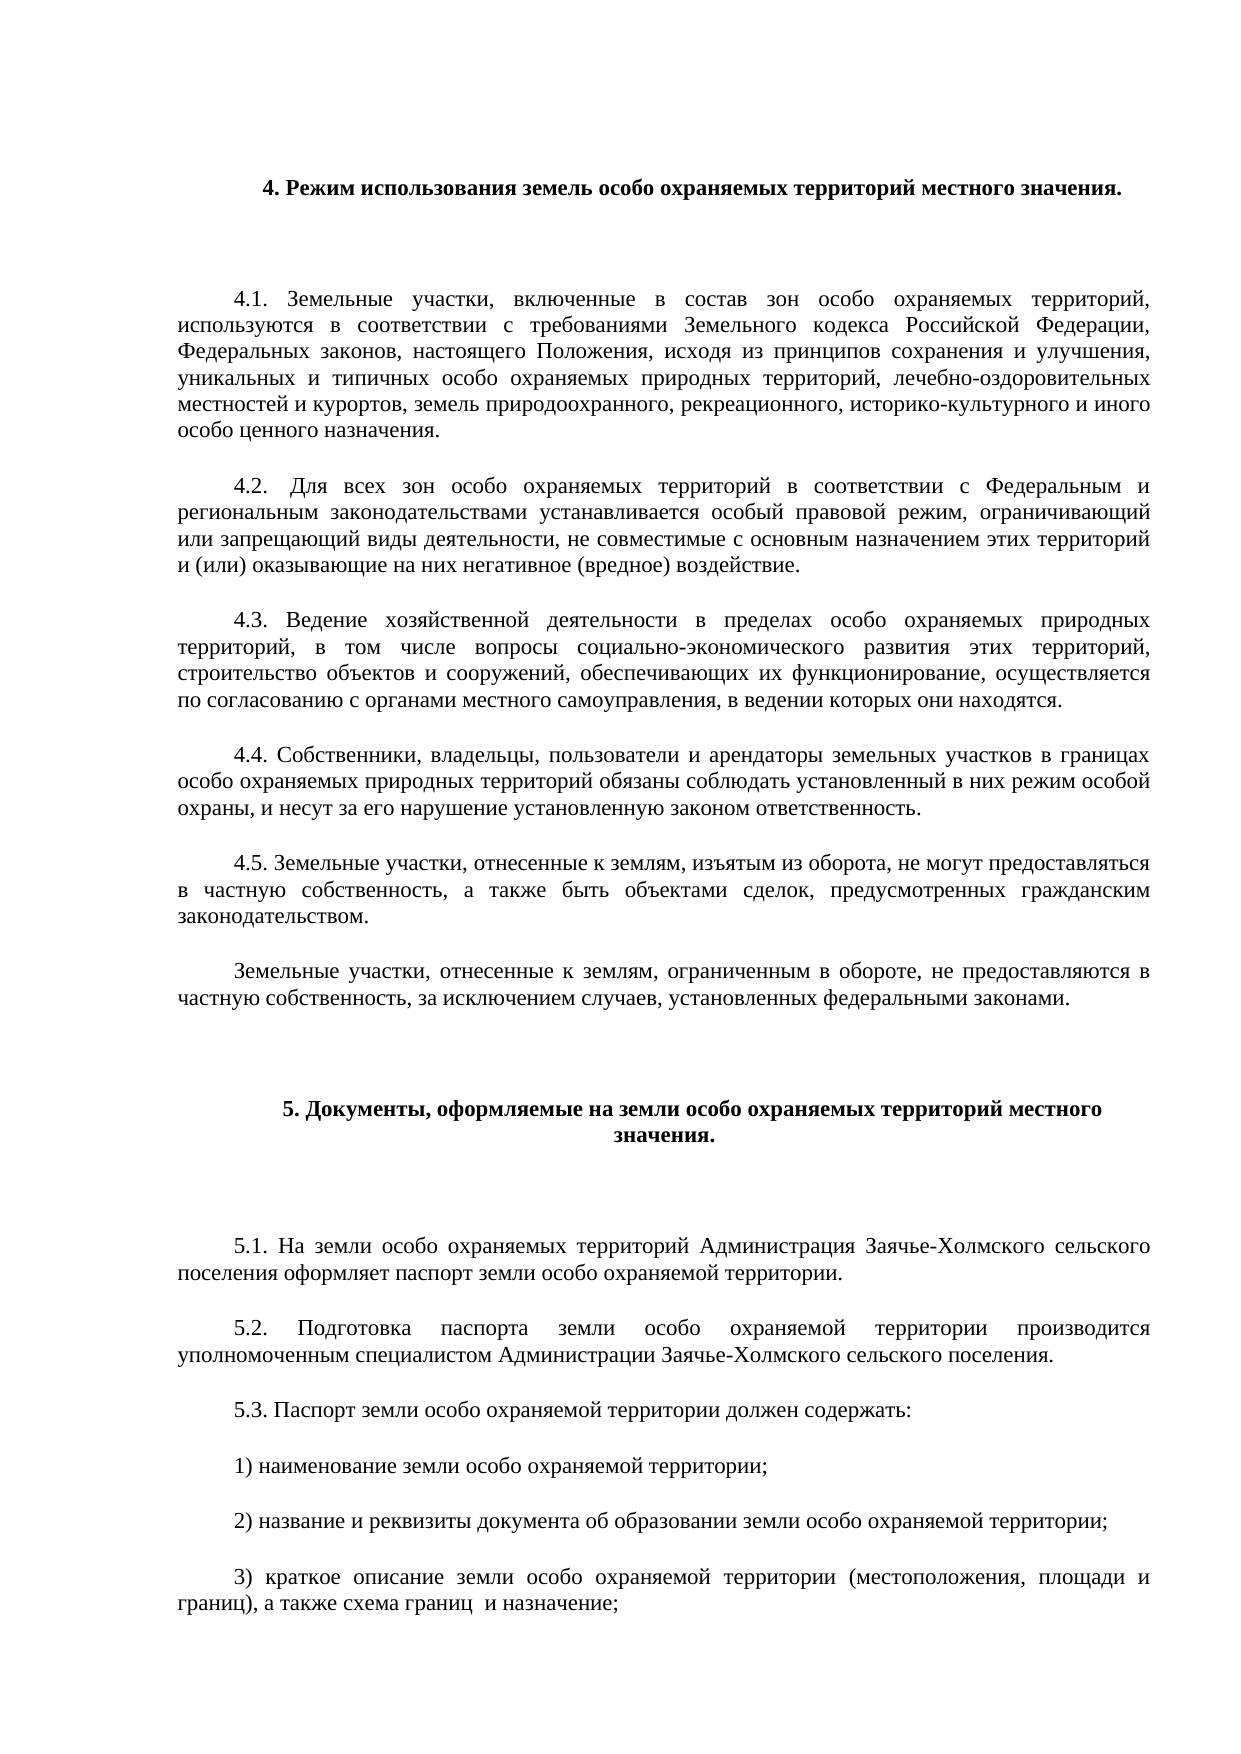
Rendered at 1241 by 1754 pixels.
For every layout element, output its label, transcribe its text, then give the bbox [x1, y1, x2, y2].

text 1) наименование земли особо охраняемой территории; [177, 1452, 1152, 1478]
text 4.3. Ведение хозяйственной деятельности в пределах особо охраняемых природных территорий, в том числе вопросы социально-экономического развития этих территорий, строительство объектов и сооружений, обеспечивающих их функционирование, осуществляется по согласованию с органами местного самоуправления, в ведении которых они находятся. [177, 607, 1152, 712]
text 2) название и реквизиты документа об образовании земли особо охраняемой территории; [177, 1507, 1152, 1533]
text 5.3. Паспорт земли особо охраняемой территории должен содержать: [177, 1396, 1152, 1422]
text 4.4. Собственники, владельцы, пользователи и арендаторы земельных участков в границах особо охраняемых природных территорий обязаны соблюдать установленный в них режим особой охраны, и несут за его нарушение установленную законом ответственность. [177, 741, 1152, 820]
text 5. Документы, оформляемые на земли особо охраняемых территорий местного значения. [177, 1095, 1152, 1148]
text 4.2. Для всех зон особо охраняемых территорий в соответствии с Федеральным и региональным законодательствами устанавливается особый правовой режим, ограничивающий или запрещающий виды деятельности, не совместимые с основным назначением этих территорий и (или) оказывающие на них негативное (вредное) воздействие. [177, 472, 1152, 577]
text 4.1. Земельные участки, включенные в состав зон особо охраняемых территорий, используются в соответствии с требованиями Земельного кодекса Российской Федерации, Федеральных законов, настоящего Положения, исходя из принципов сохранения и улучшения, уникальных и типичных особо охраняемых природных территорий, лечебно-оздоровительных местностей и курортов, земель природоохранного, рекреационного, историко-культурного и иного особо ценного назначения. [177, 285, 1152, 443]
text 5.1. На земли особо охраняемых территорий Администрация Заячье-Холмского сельского поселения оформляет паспорт земли особо охраняемой территории. [177, 1232, 1152, 1285]
text 4.5. Земельные участки, отнесенные к землям, изъятым из оборота, не могут предоставляться в частную собственность, а также быть объектами сделок, предусмотренных гражданским законодательством. [177, 849, 1152, 928]
text 5.2. Подготовка паспорта земли особо охраняемой территории производится уполномоченным специалистом Администрации Заячье-Холмского сельского поселения. [177, 1314, 1152, 1367]
text 4. Режим использования земель особо охраняемых территорий местного значения. [177, 174, 1152, 200]
text Земельные участки, отнесенные к землям, ограниченным в обороте, не предоставляются в частную собственность, за исключением случаев, установленных федеральными законами. [177, 958, 1152, 1010]
text 3) краткое описание земли особо охраняемой территории (местоположения, площади и границ), а также схема границ и назначение; [177, 1563, 1152, 1615]
